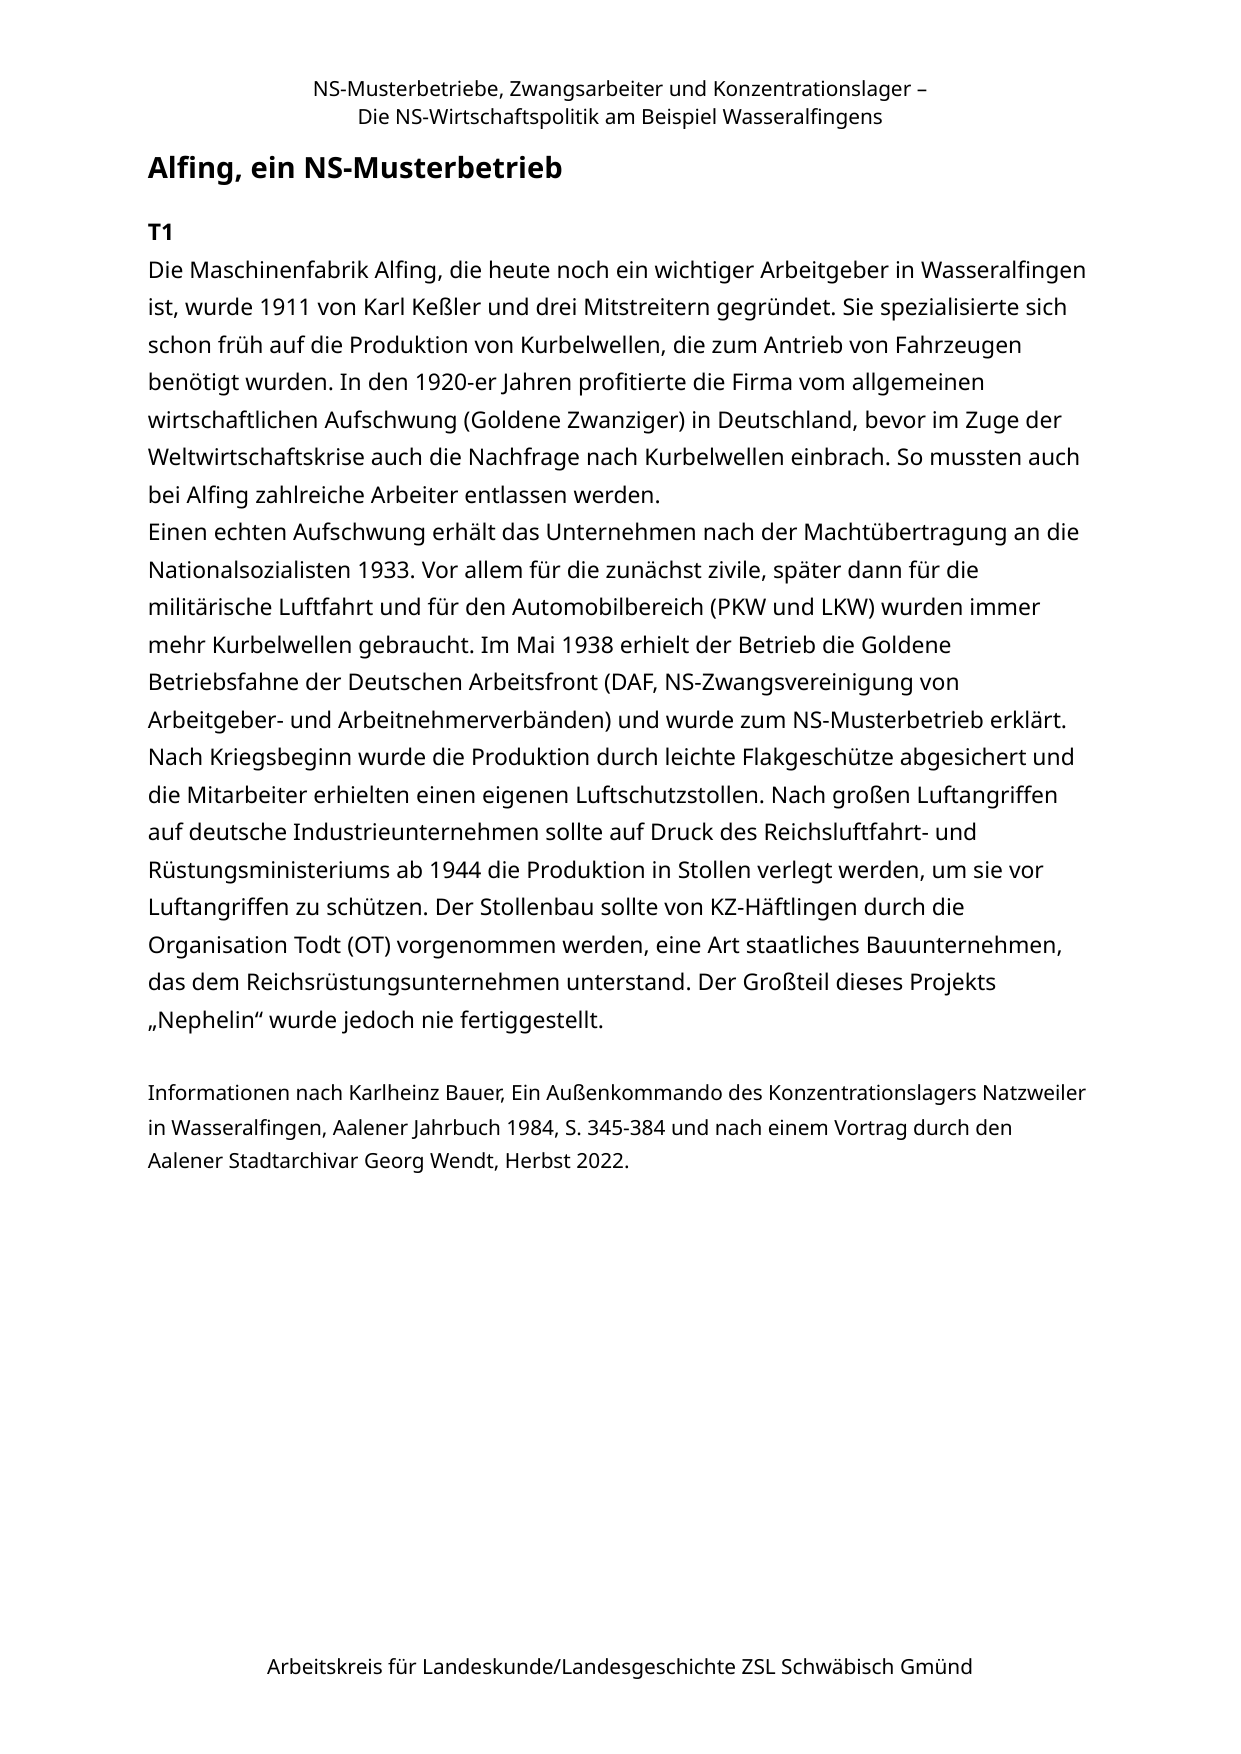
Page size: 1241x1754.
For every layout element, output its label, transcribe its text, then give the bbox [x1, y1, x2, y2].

subtitle T1 [148, 216, 1093, 247]
subtitle Alfing, ein NS-Musterbetrieb [148, 148, 1093, 187]
text Einen echten Aufschwung erhält das Unternehmen nach der Machtübertragung an die Nationalsozialisten 1933. Vor allem für die zunächst zivile, später dann für die militärische Luftfahrt und für den Automobilbereich (PKW und LKW) wurden immer mehr Kurbelwellen gebraucht. Im Mai 1938 erhielt der Betrieb die Goldene Betriebsfahne der Deutschen Arbeitsfront (DAF, NS-Zwangsvereinigung von Arbeitgeber- und Arbeitnehmerverbänden) und wurde zum NS-Musterbetrieb erklärt. Nach Kriegsbeginn wurde die Produktion durch leichte Flakgeschütze abgesichert und die Mitarbeiter erhielten einen eigenen Luftschutzstollen. Nach großen Luftangriffen auf deutsche Industrieunternehmen sollte auf Druck des Reichsluftfahrt- und Rüstungsministeriums ab 1944 die Produktion in Stollen verlegt werden, um sie vor Luftangriffen zu schützen. Der Stollenbau sollte von KZ-Häftlingen durch die Organisation Todt (OT) vorgenommen werden, eine Art staatliches Bauunternehmen, das dem Reichsrüstungsunternehmen unterstand. Der Großteil dieses Projekts „Nephelin“ wurde jedoch nie fertiggestellt. [148, 516, 1093, 1035]
text Die Maschinenfabrik Alfing, die heute noch ein wichtiger Arbeitgeber in Wasseralfingen ist, wurde 1911 von Karl Keßler und drei Mitstreitern gegründet. Sie spezialisierte sich schon früh auf die Produktion von Kurbelwellen, die zum Antrieb von Fahrzeugen benötigt wurden. In den 1920-er Jahren profitierte die Firma vom allgemeinen wirtschaftlichen Aufschwung (Goldene Zwanziger) in Deutschland, bevor im Zuge der Weltwirtschaftskrise auch die Nachfrage nach Kurbelwellen einbrach. So mussten auch bei Alfing zahlreiche Arbeiter entlassen werden. [148, 253, 1093, 510]
text Informationen nach Karlheinz Bauer, Ein Außenkommando des Konzentrationslagers Natzweiler in Wasseralfingen, Aalener Jahrbuch 1984, S. 345-384 und nach einem Vortrag durch den Aalener Stadtarchivar Georg Wendt, Herbst 2022. [148, 1078, 1093, 1175]
